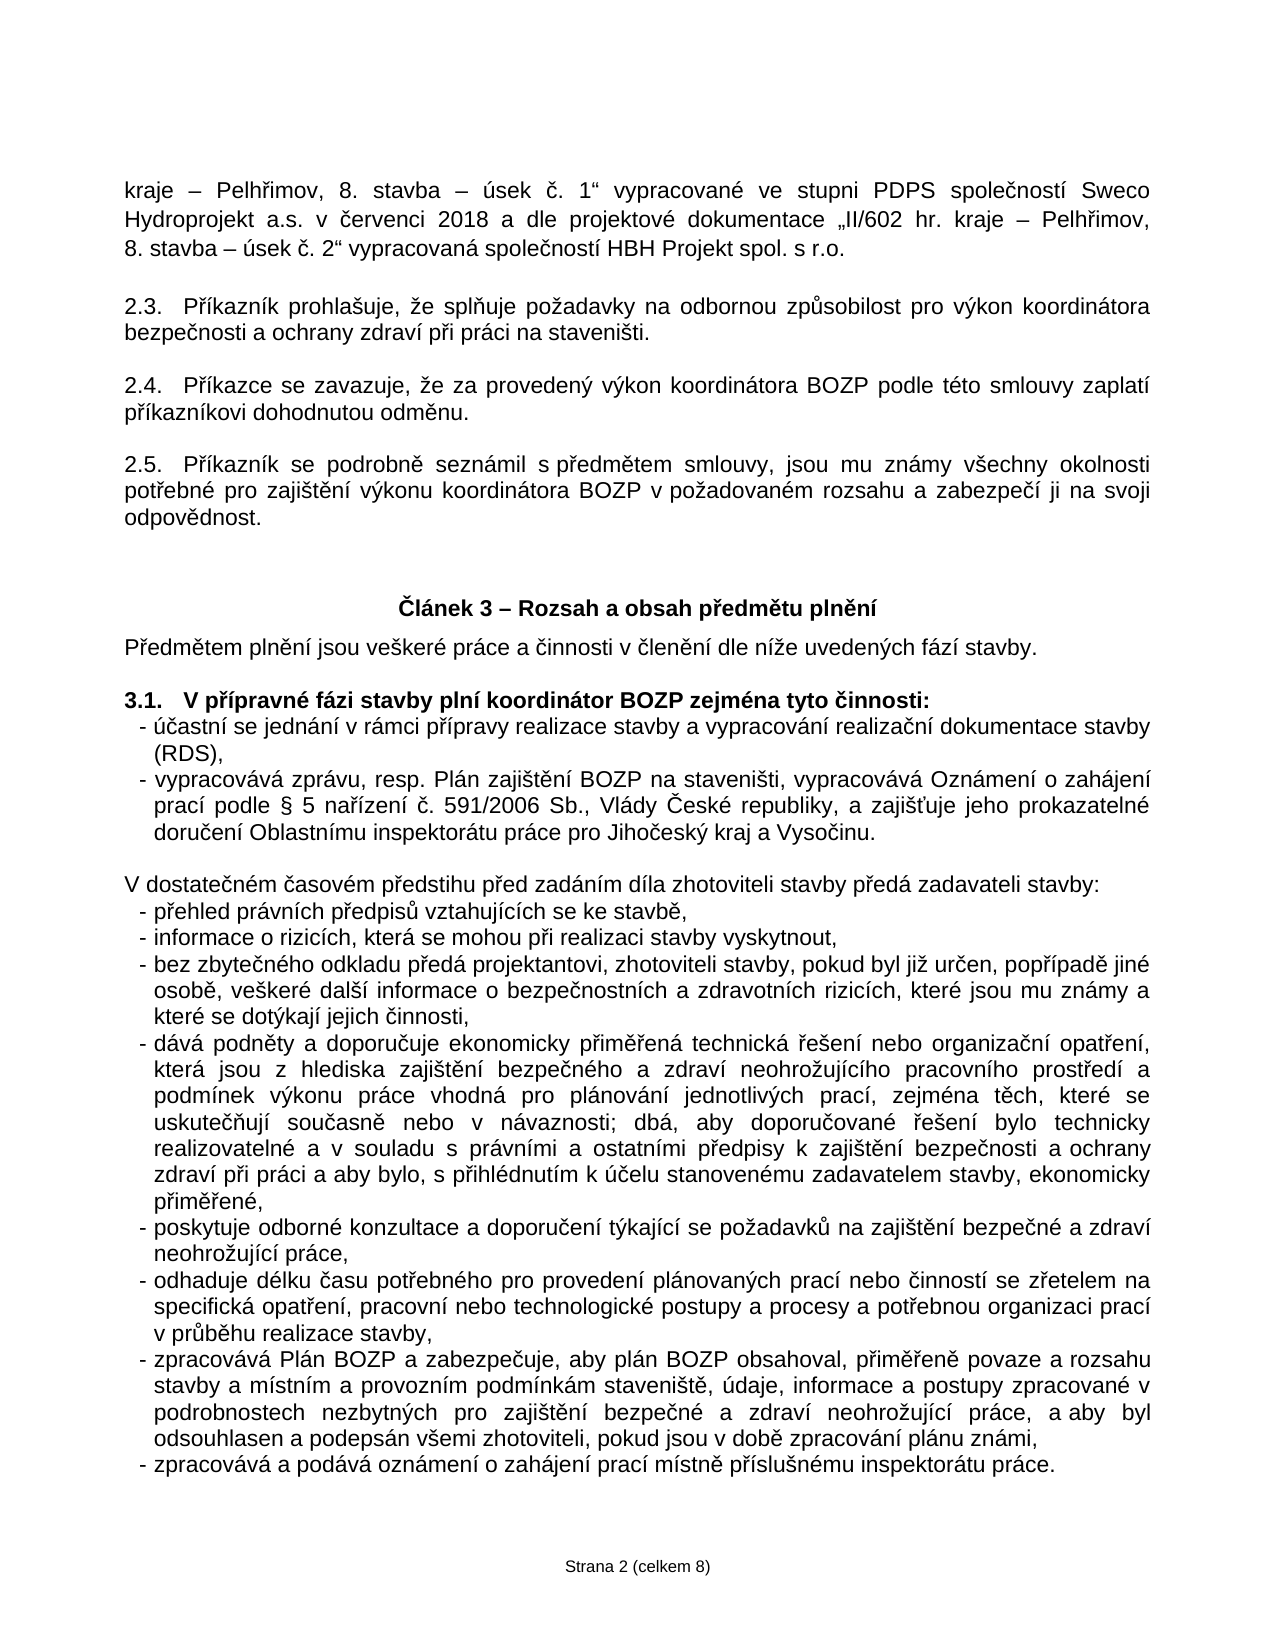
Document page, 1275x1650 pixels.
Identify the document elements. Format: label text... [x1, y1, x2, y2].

text - bez zbytečného odkladu předá projektantovi, zhotoviteli stavby, pokud byl již určen, popřípadě jiné osobě, veškeré další informace o bezpečnostních a zdravotních rizicích, které jsou mu známy a které se dotýkají jejich činnosti, [139, 951, 1151, 1029]
text - zpracovává Plán BOZP a zabezpečuje, aby plán BOZP obsahoval, přiměřeně povaze a rozsahu stavby a místním a provozním podmínkám staveniště, údaje, informace a postupy zpracované v podrobnostech nezbytných pro zajištění bezpečné a zdraví neohrožující práce, a aby byl odsouhlasen a podepsán všemi zhotoviteli, pokud jsou v době zpracování plánu známi, [139, 1346, 1151, 1451]
text - vypracovává zprávu, resp. Plán zajištění BOZP na staveništi, vypracovává Oznámení o zahájení prací podle § 5 nařízení č. 591/2006 Sb., Vlády České republiky, a zajišťuje jeho prokazatelné doručení Oblastnímu inspektorátu práce pro Jihočeský kraj a Vysočinu. [139, 766, 1151, 845]
text - účastní se jednání v rámci přípravy realizace stavby a vypracování realizační dokumentace stavby (RDS), [139, 713, 1151, 766]
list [124, 177, 1151, 261]
text - přehled právních předpisů vztahujících se ke stavbě, [139, 898, 1151, 924]
text Článek 3 – Rozsah a obsah předmětu plnění [124, 595, 1151, 622]
text - poskytuje odborné konzultace a doporučení týkající se požadavků na zajištění bezpečné a zdraví neohrožující práce, [139, 1214, 1151, 1267]
text - dává podněty a doporučuje ekonomicky přiměřená technická řešení nebo organizační opatření, která jsou z hlediska zajištění bezpečného a zdraví neohrožujícího pracovního prostředí a podmínek výkonu práce vhodná pro plánování jednotlivých prací, zejména těch, které se uskutečňují současně nebo v návaznosti; dbá, aby doporučované řešení bylo technicky realizovatelné a v souladu s právními a ostatními předpisy k zajištění bezpečnosti a ochrany zdraví při práci a aby bylo, s přihlédnutím k účelu stanovenému zadavatelem stavby, ekonomicky přiměřené, [139, 1029, 1151, 1214]
list Příkazce se zavazuje, že za provedený výkon koordinátora BOZP podle této smlouvy zaplatí příkazníkovi dohodnutou odměnu. [124, 372, 1151, 425]
list Příkazník prohlašuje, že splňuje požadavky na odbornou způsobilost pro výkon koordinátora bezpečnosti a ochrany zdraví při práci na staveništi. [124, 293, 1151, 346]
list Příkazník se podrobně seznámil s předmětem smlouvy, jsou mu známy všechny okolnosti potřebné pro zajištění výkonu koordinátora BOZP v požadovaném rozsahu a zabezpečí ji na svoji odpovědnost. [124, 451, 1151, 530]
text V dostatečném časovém předstihu před zadáním díla zhotoviteli stavby předá zadavateli stavby: [124, 871, 1151, 898]
text - informace o rizicích, která se mohou při realizaci stavby vyskytnout, [139, 924, 1151, 951]
text - zpracovává a podává oznámení o zahájení prací místně příslušnému inspektorátu práce. [139, 1451, 1151, 1478]
text Předmětem plnění jsou veškeré práce a činnosti v členění dle níže uvedených fází stavby. [124, 634, 1151, 661]
text 3.1. V přípravné fázi stavby plní koordinátor BOZP zejména tyto činnosti: [124, 687, 1151, 713]
text - odhaduje délku času potřebného pro provedení plánovaných prací nebo činností se zřetelem na specifická opatření, pracovní nebo technologické postupy a procesy a potřebnou organizaci prací v průběhu realizace stavby, [139, 1267, 1151, 1346]
